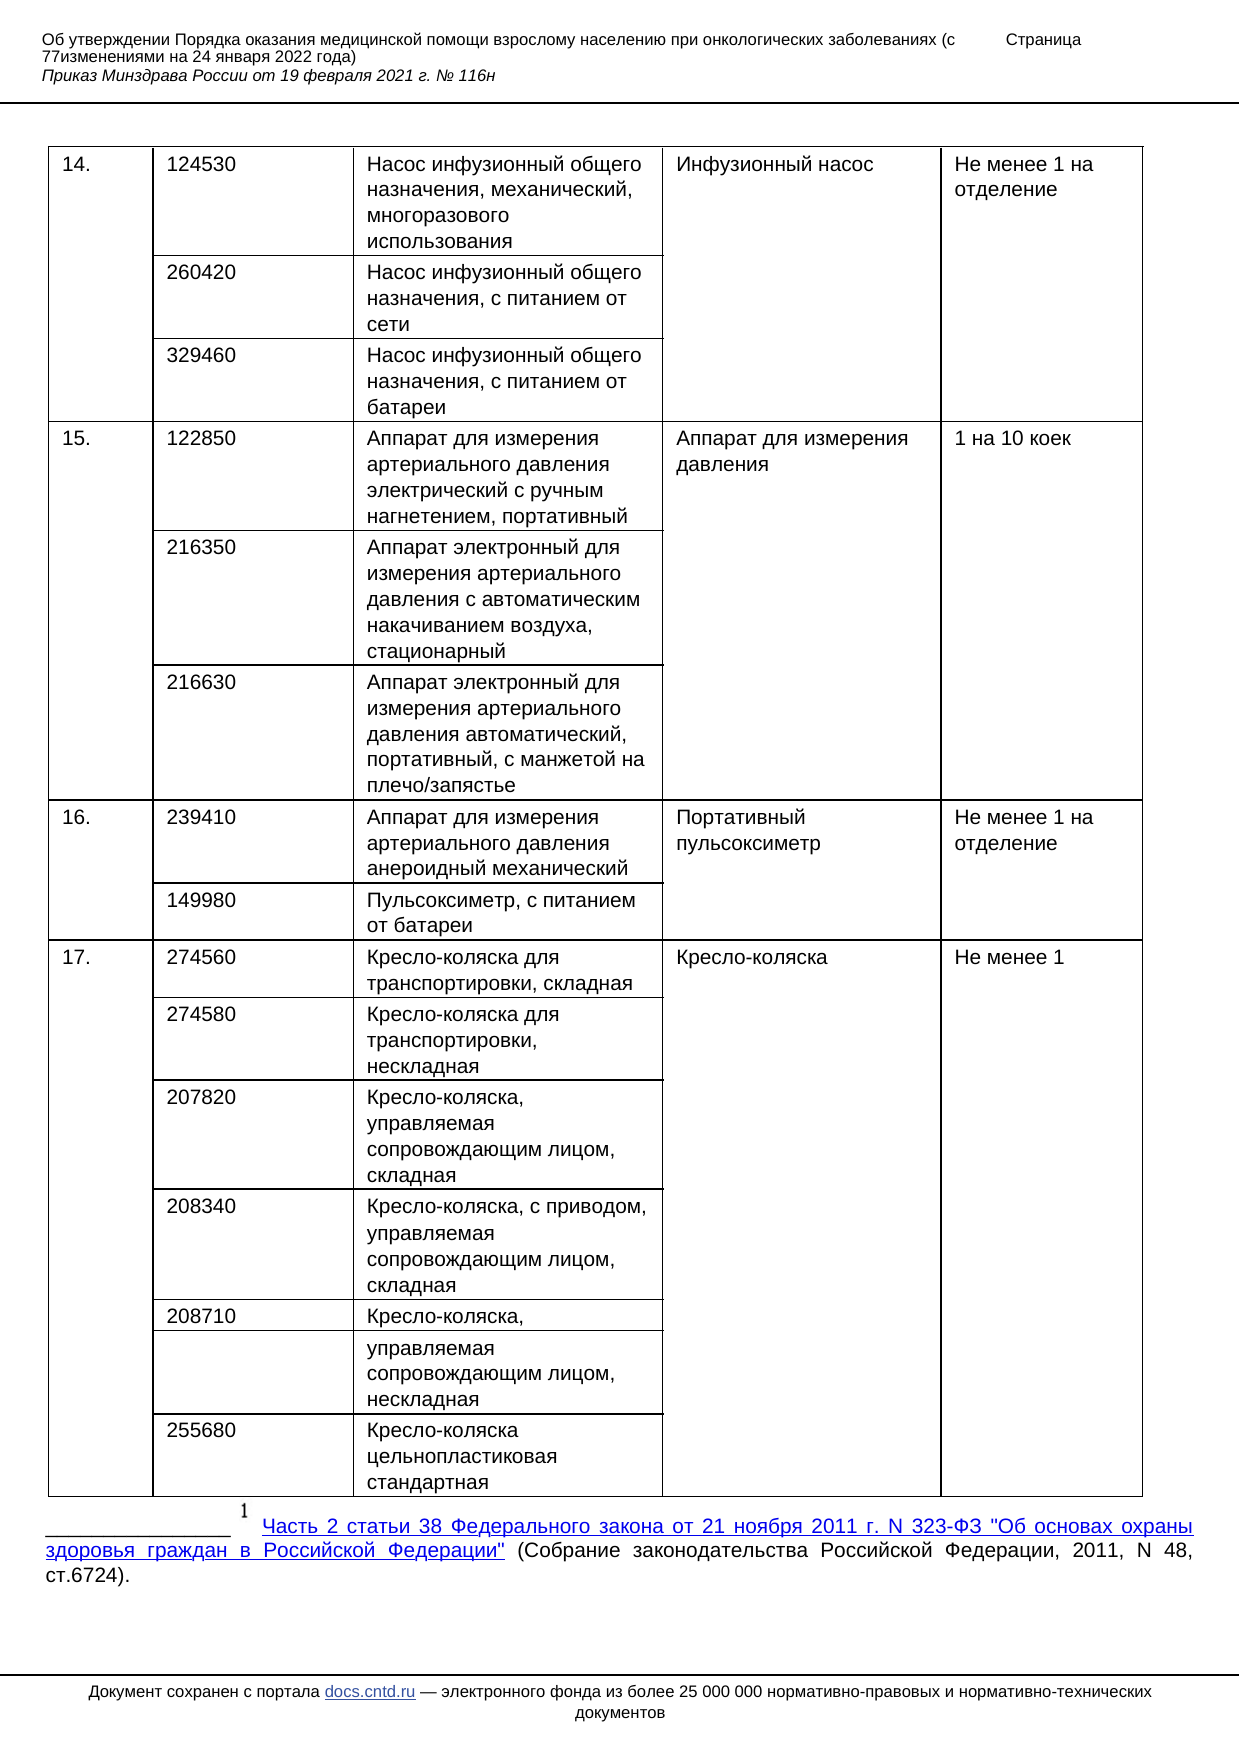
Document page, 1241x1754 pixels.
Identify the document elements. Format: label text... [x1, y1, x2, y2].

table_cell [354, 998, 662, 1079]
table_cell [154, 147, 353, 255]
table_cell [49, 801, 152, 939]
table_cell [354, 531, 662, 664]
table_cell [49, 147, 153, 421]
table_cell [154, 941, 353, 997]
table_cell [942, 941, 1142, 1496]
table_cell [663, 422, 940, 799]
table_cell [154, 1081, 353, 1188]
text ________________ Часть 2 статьи 38 Федерального закона от 21 ноября 2011 г. N 323-ФЗ "Об основах охраны здоровья граждан в Российской Федерации" (Собрание законодательства Российской Федерации, 2011, N 48, ст.6724). [45, 1497, 1193, 1587]
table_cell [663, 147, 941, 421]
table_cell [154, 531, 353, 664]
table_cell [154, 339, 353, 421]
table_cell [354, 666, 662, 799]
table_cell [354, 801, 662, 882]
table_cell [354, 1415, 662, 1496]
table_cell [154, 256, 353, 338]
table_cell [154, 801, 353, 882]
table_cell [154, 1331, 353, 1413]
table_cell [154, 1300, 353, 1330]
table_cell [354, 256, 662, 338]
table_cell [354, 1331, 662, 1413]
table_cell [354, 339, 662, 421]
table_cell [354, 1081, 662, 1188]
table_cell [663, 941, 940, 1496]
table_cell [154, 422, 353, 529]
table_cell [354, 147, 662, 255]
picture [239, 1497, 254, 1534]
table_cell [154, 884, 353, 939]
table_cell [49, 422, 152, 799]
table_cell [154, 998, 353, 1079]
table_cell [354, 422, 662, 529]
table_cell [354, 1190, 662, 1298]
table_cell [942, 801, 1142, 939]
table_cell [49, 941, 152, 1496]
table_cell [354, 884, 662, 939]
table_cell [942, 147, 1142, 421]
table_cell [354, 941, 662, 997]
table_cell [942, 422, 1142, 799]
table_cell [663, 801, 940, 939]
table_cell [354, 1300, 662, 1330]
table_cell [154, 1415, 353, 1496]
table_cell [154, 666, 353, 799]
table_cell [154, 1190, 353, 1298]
